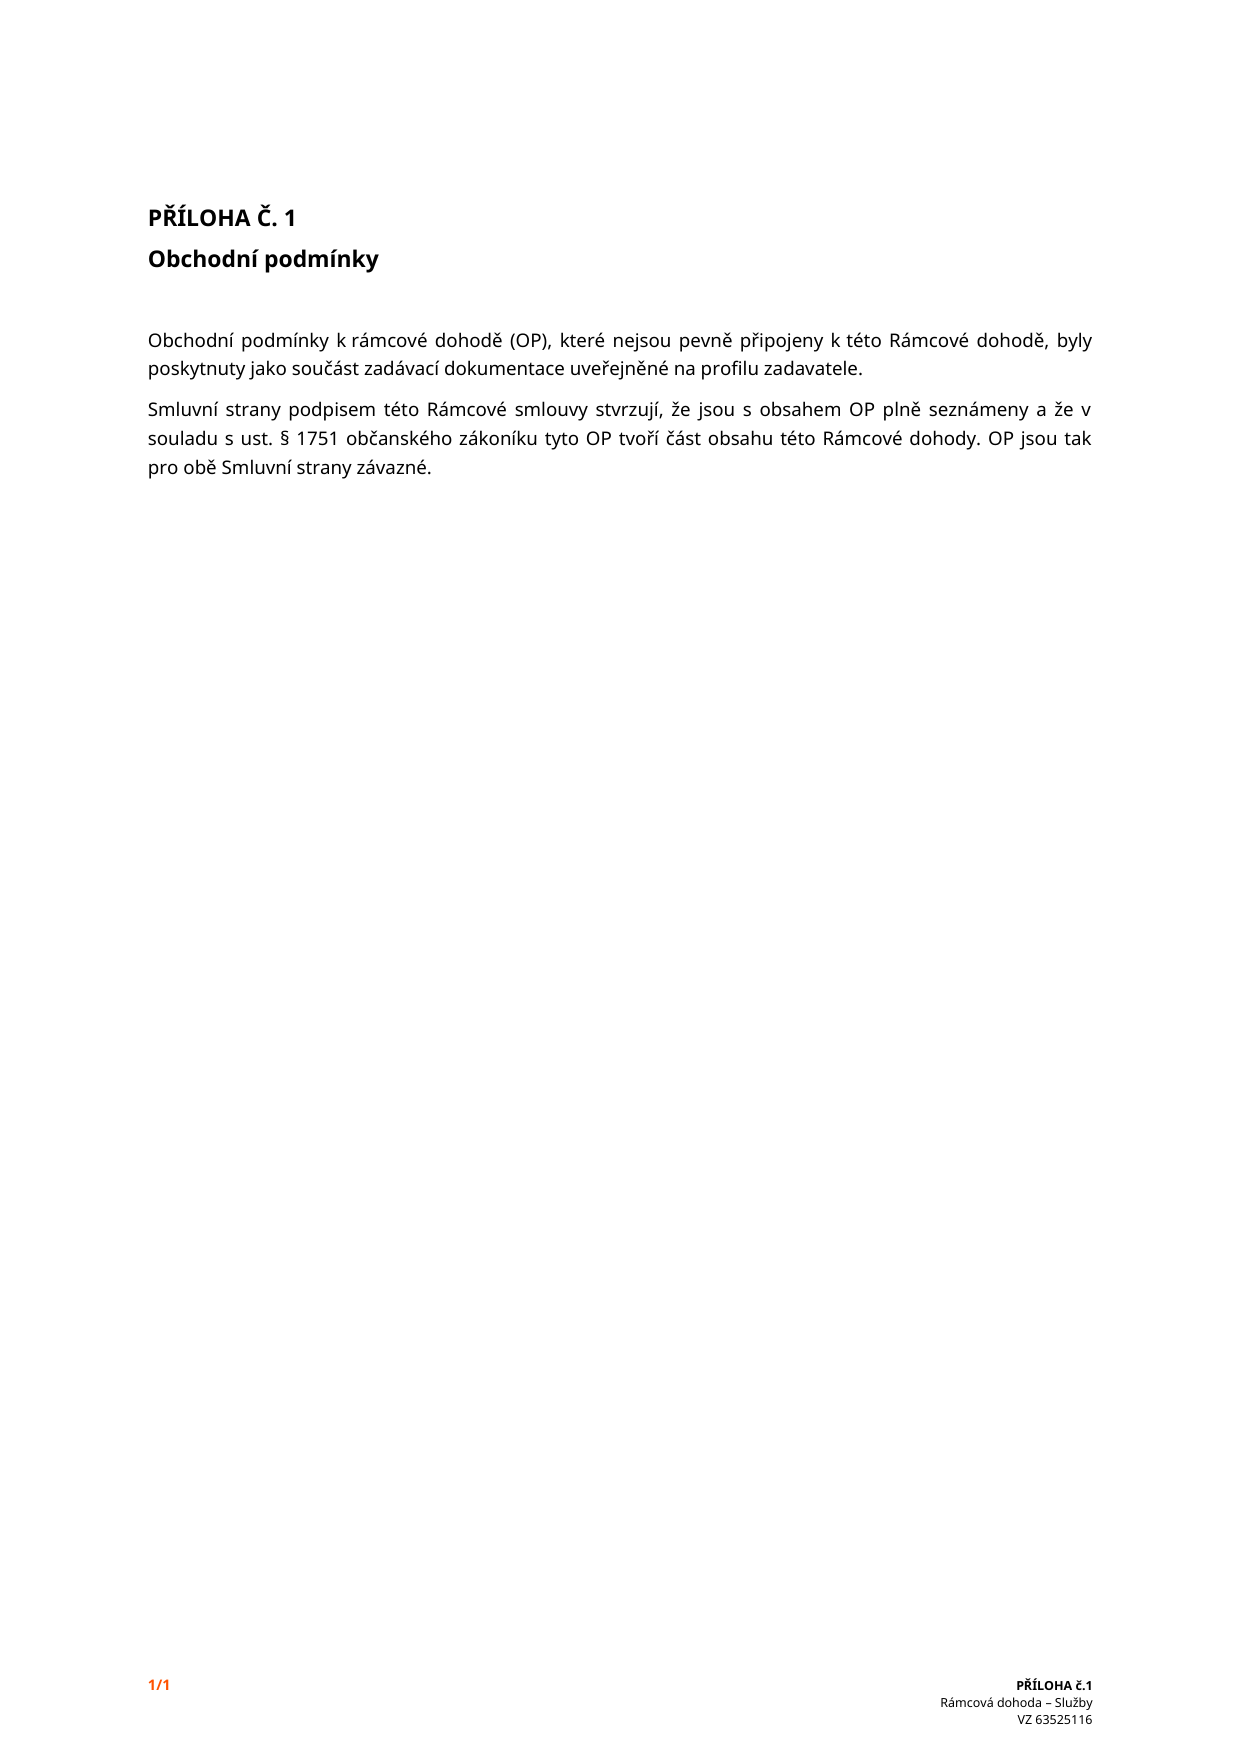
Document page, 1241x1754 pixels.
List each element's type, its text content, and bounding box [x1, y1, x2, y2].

text Obchodní podmínky k rámcové dohodě (OP), které nejsou pevně připojeny k této Rámcové dohodě, byly poskytnuty jako součást zadávací dokumentace uveřejněné na profilu zadavatele. [148, 328, 1093, 381]
text Příloha č. 1 [148, 203, 1093, 232]
text Obchodní podmínky [148, 244, 1093, 273]
text Smluvní strany podpisem této Rámcové smlouvy stvrzují, že jsou s obsahem OP plně seznámeny a že v souladu s ust. § 1751 občanského zákoníku tyto OP tvoří část obsahu této Rámcové dohody. OP jsou tak pro obě Smluvní strany závazné. [148, 396, 1093, 480]
